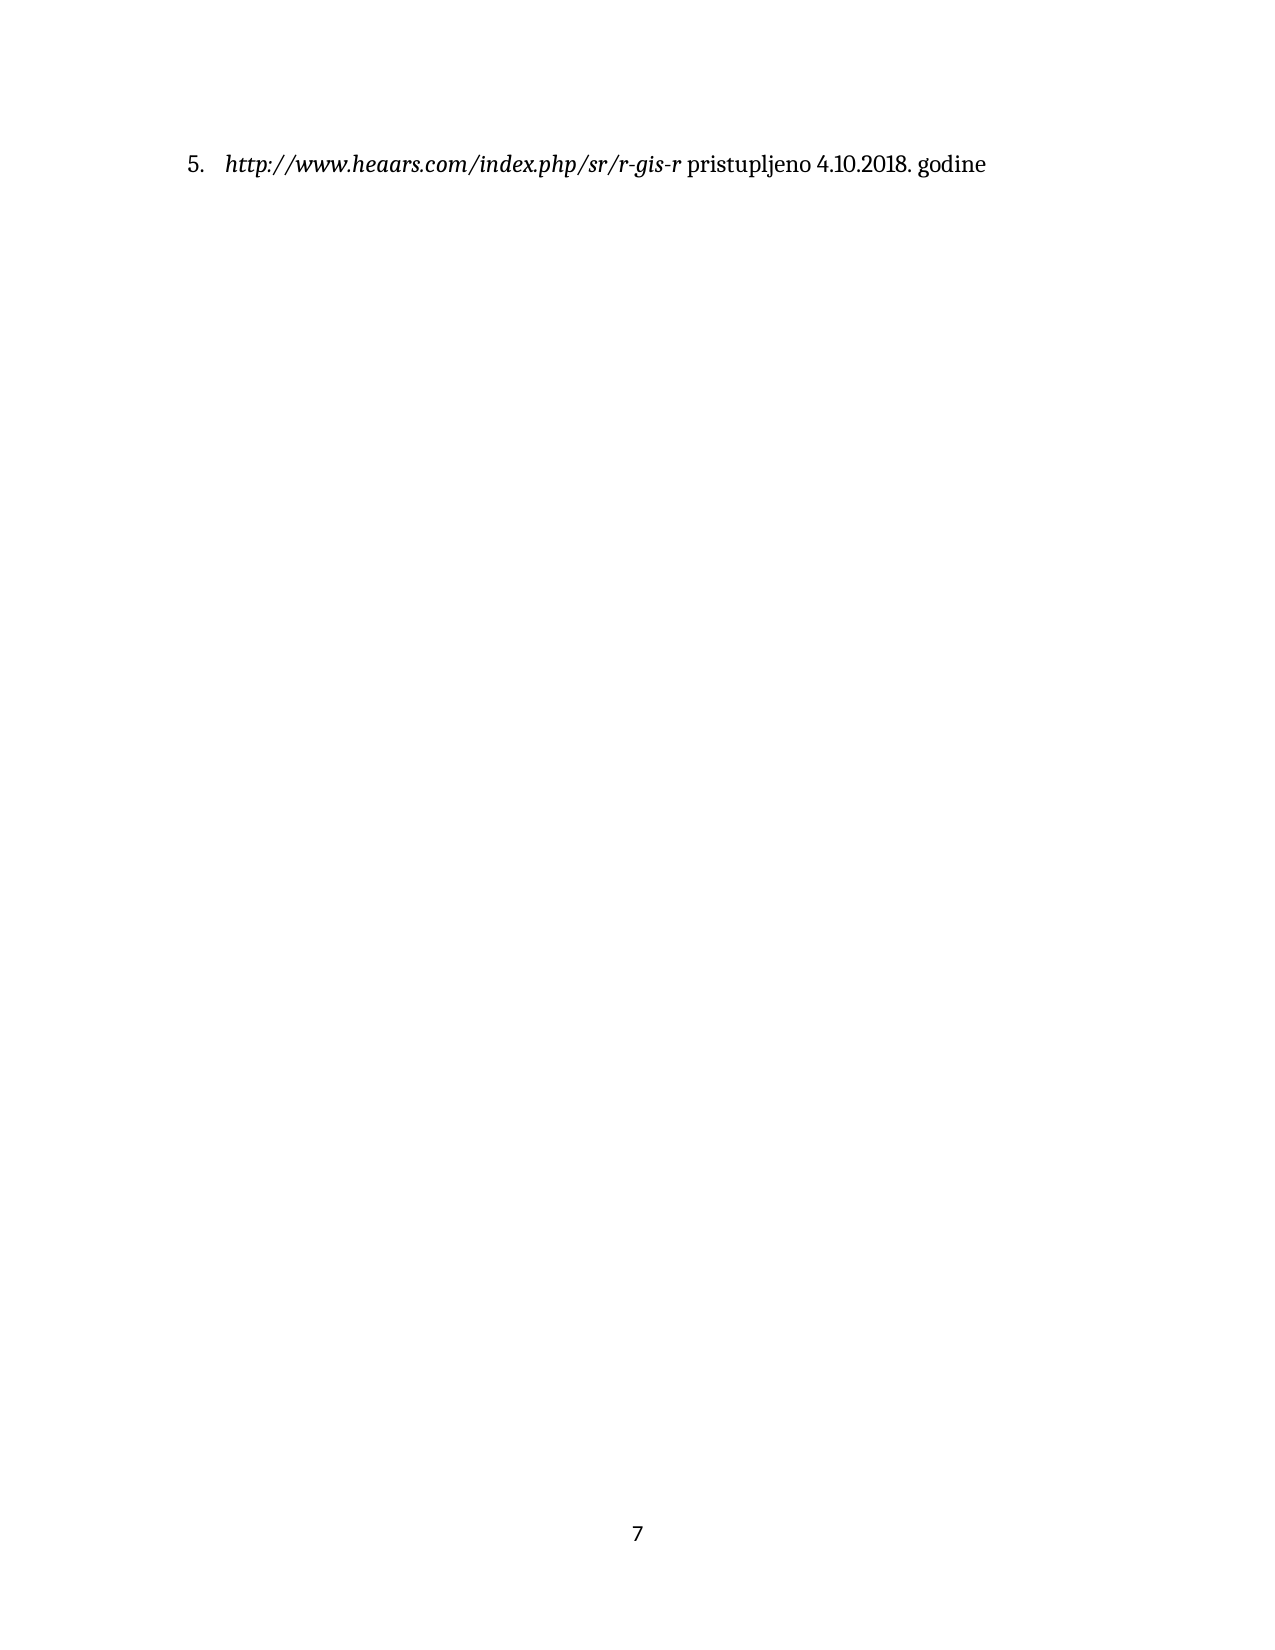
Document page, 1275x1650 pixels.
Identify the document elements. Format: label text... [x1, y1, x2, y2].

list http://www.heaars.com/index.php/sr/r-gis-r pristupljeno 4.10.2018. godine [187, 150, 1125, 179]
